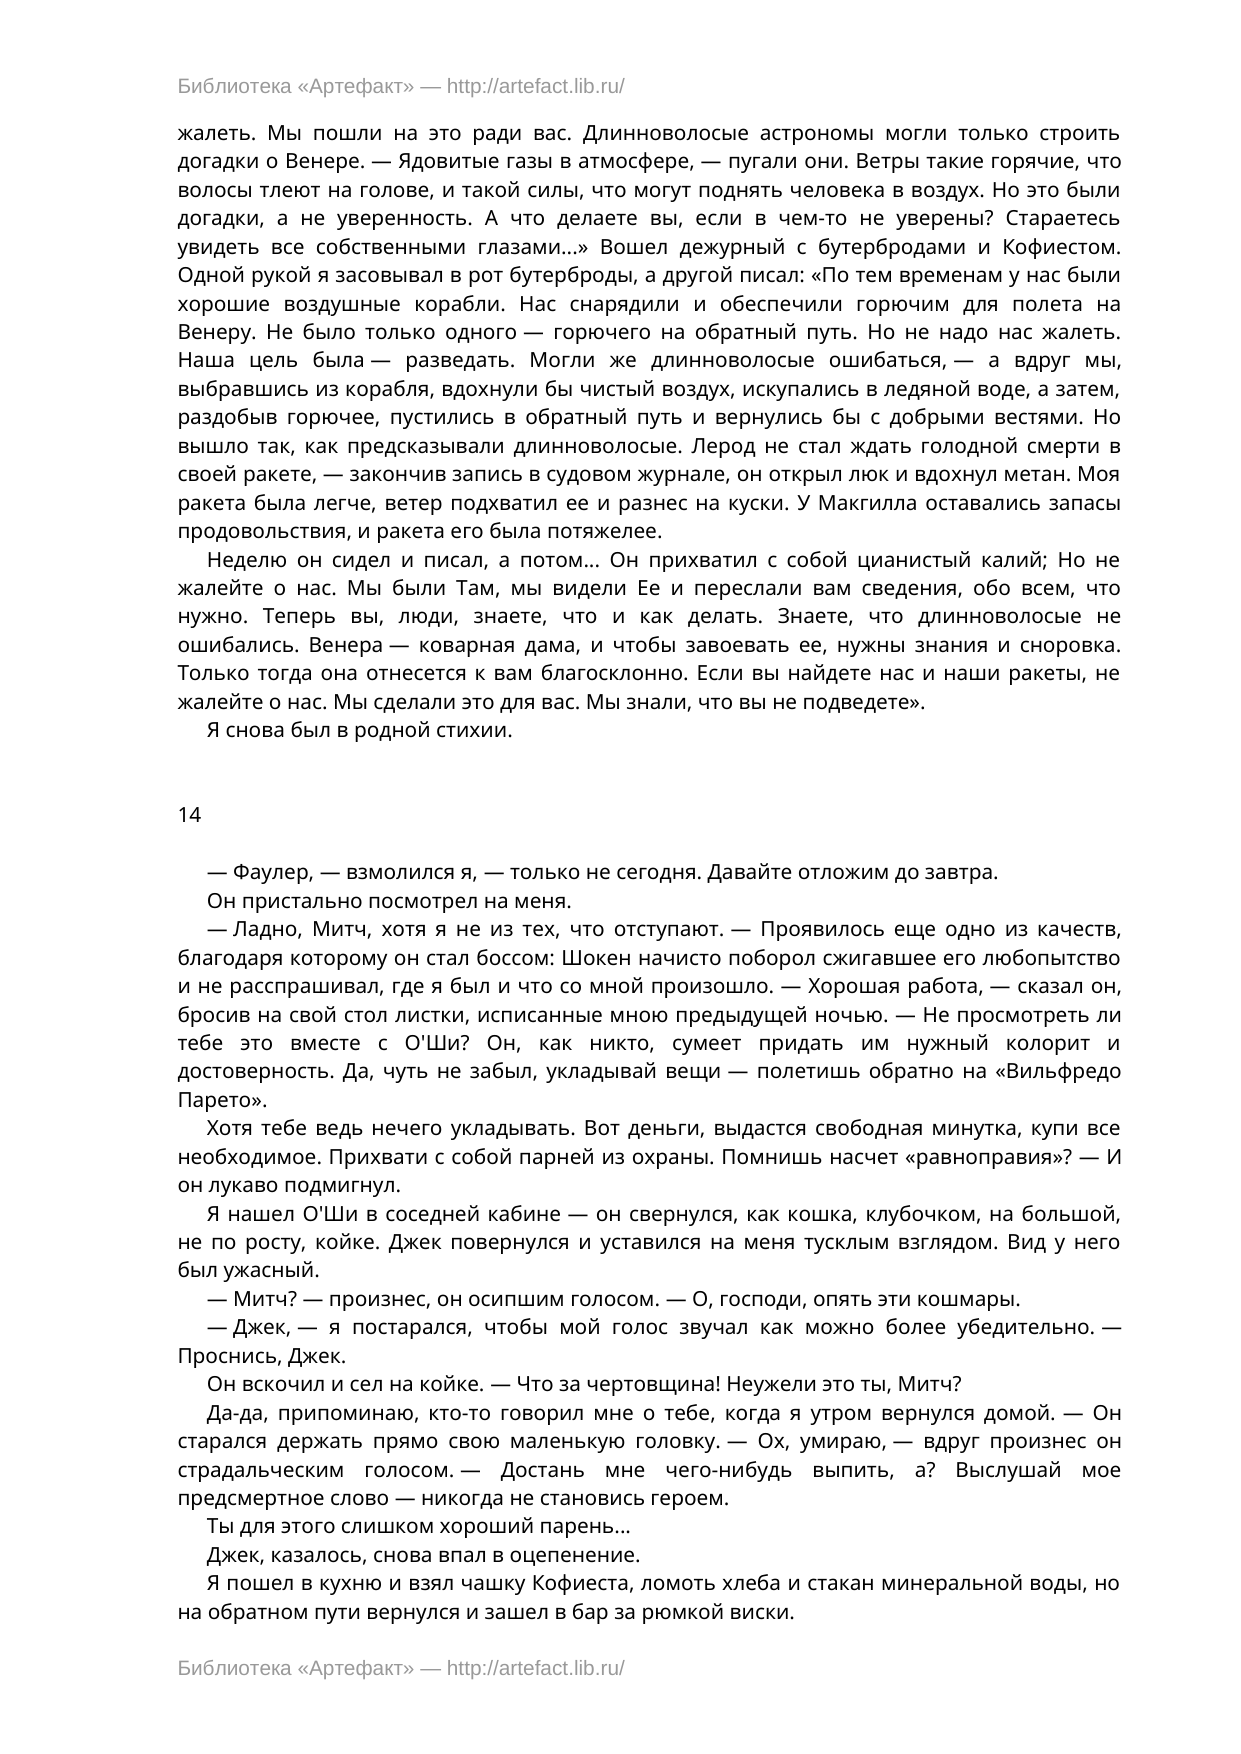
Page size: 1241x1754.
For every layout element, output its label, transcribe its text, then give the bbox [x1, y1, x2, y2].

text — Митч? — произнес, он осипшим голосом. — О, господи, опять эти кошмары. [177, 1284, 1122, 1312]
text Хотя тебе ведь нечего укладывать. Вот деньги, выдастся свободная минутка, купи все необходимое. Прихвати с собой парней из охраны. Помнишь насчет «равноправия»? — И он лукаво подмигнул. [177, 1113, 1122, 1199]
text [177, 118, 1122, 545]
text — Джек, — я постарался, чтобы мой голос звучал как можно более убедительно. — Проснись, Джек. [177, 1312, 1122, 1369]
text Он пристально посмотрел на меня. [177, 886, 1122, 914]
text Неделю он сидел и писал, а потом... Он прихватил с собой цианистый калий; Но не жалейте о нас. Мы были Там, мы видели Ее и переслали вам сведения, обо всем, что нужно. Теперь вы, люди, знаете, что и как делать. Знаете, что длинноволосые не ошибались. Венера — коварная дама, и чтобы завоевать ее, нужны знания и сноровка. Только тогда она отнесется к вам благосклонно. Если вы найдете нас и наши ракеты, не жалейте о нас. Мы сделали это для вас. Мы знали, что вы не подведете». [177, 545, 1122, 715]
text 14 [177, 801, 1122, 829]
text — Фаулер, — взмолился я, — только не сегодня. Давайте отложим до завтра. [177, 857, 1122, 886]
text Я нашел О'Ши в соседней кабине — он свернулся, как кошка, клубочком, на большой, не по росту, койке. Джек повернулся и уставился на меня тусклым взглядом. Вид у него был ужасный. [177, 1199, 1122, 1284]
text Да-да, припоминаю, кто-то говорил мне о тебе, когда я утром вернулся домой. — Он старался держать прямо свою маленькую головку. — Ох, умираю, — вдруг произнес он страдальческим голосом. — Достань мне чего-нибудь выпить, а? Выслушай мое предсмертное слово — никогда не становись героем. [177, 1398, 1122, 1512]
text Он вскочил и сел на койке. — Что за чертовщина! Неужели это ты, Митч? [177, 1369, 1122, 1398]
text Я пошел в кухню и взял чашку Кофиеста, ломоть хлеба и стакан минеральной воды, но на обратном пути вернулся и зашел в бар за рюмкой виски. [177, 1568, 1122, 1625]
text Джек, казалось, снова впал в оцепенение. [177, 1540, 1122, 1568]
text Я снова был в родной стихии. [177, 715, 1122, 744]
text — Ладно, Митч, хотя я не из тех, что отступают. — Проявилось еще одно из качеств, благодаря которому он стал боссом: Шокен начисто поборол сжигавшее его любопытство и не расспрашивал, где я был и что со мной произошло. — Хорошая работа, — сказал он, бросив на свой стол листки, исписанные мною предыдущей ночью. — Не просмотреть ли тебе это вместе с О'Ши? Он, как никто, сумеет придать им нужный колорит и достоверность. Да, чуть не забыл, укладывай вещи — полетишь обратно на «Вильфредо Парето». [177, 914, 1122, 1113]
text Ты для этого слишком хороший парень... [177, 1512, 1122, 1540]
